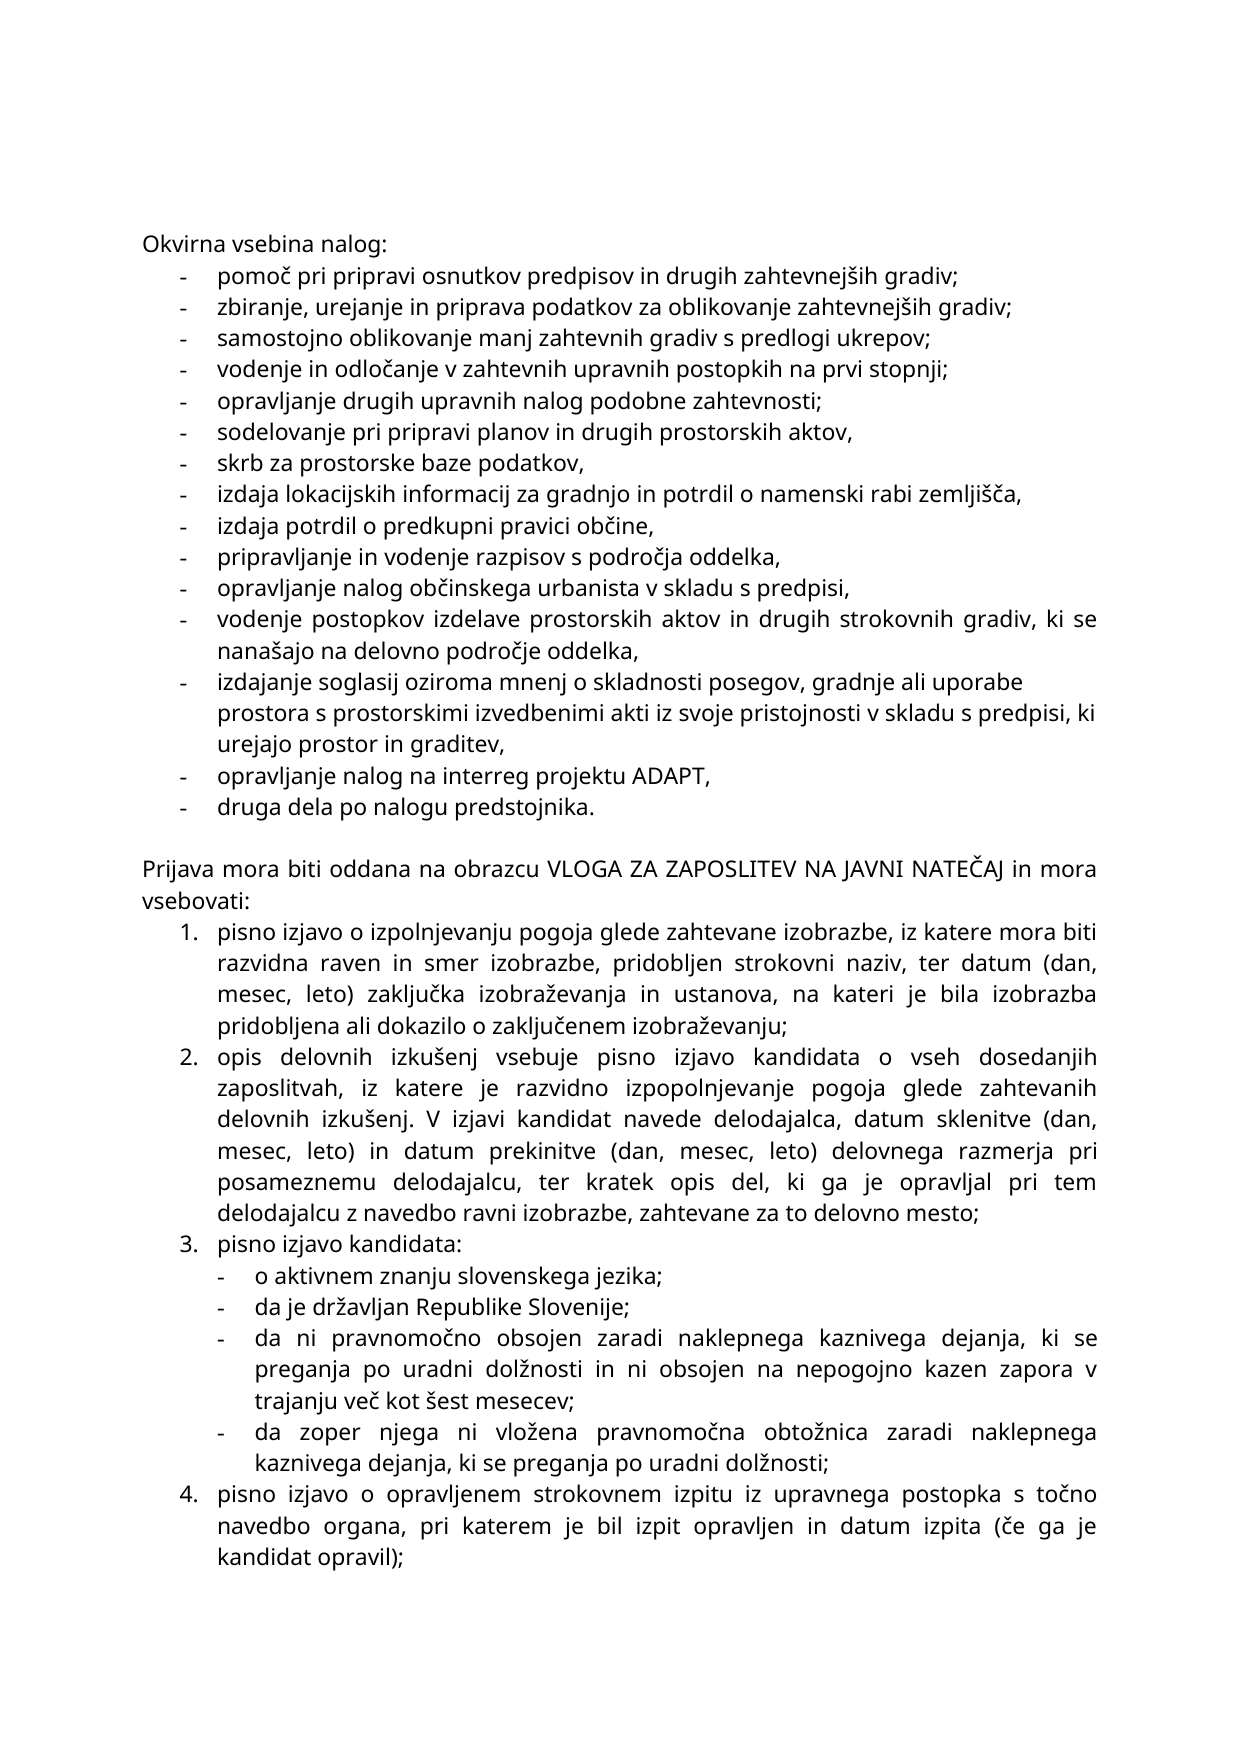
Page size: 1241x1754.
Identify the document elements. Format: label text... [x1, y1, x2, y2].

list pisno izjavo o izpolnjevanju pogoja glede zahtevane izobrazbe, iz katere mora biti razvidna raven in smer izobrazbe, pridobljen strokovni naziv, ter datum (dan, mesec, leto) zaključka izobraževanja in ustanova, na kateri je bila izobrazba pridobljena ali dokazilo o zaključenem izobraževanju; [179, 916, 1098, 1041]
list zbiranje, urejanje in priprava podatkov za oblikovanje zahtevnejših gradiv; [179, 291, 1098, 322]
list skrb za prostorske baze podatkov, [179, 447, 1098, 478]
list opravljanje nalog na interreg projektu ADAPT, [179, 760, 1098, 791]
list pisno izjavo kandidata: [179, 1228, 1098, 1260]
list pomoč pri pripravi osnutkov predpisov in drugih zahtevnejših gradiv; [179, 260, 1098, 291]
list izdaja potrdil o predkupni pravici občine, [179, 510, 1098, 541]
list sodelovanje pri pripravi planov in drugih prostorskih aktov, [179, 416, 1098, 447]
list pisno izjavo o opravljenem strokovnem izpitu iz upravnega postopka s točno navedbo organa, pri katerem je bil izpit opravljen in datum izpita (če ga je kandidat opravil); [179, 1478, 1098, 1572]
list samostojno oblikovanje manj zahtevnih gradiv s predlogi ukrepov; [179, 322, 1098, 353]
text Okvirna vsebina nalog: [142, 228, 1098, 260]
list opravljanje drugih upravnih nalog podobne zahtevnosti; [179, 385, 1098, 416]
list vodenje in odločanje v zahtevnih upravnih postopkih na prvi stopnji; [179, 353, 1098, 385]
text Prijava mora biti oddana na obrazcu VLOGA ZA ZAPOSLITEV NA JAVNI NATEČAJ in mora vsebovati: [142, 853, 1098, 916]
list druga dela po nalogu predstojnika. [179, 791, 1098, 822]
list opravljanje nalog občinskega urbanista v skladu s predpisi, [179, 572, 1098, 603]
list da je državljan Republike Slovenije; [217, 1291, 1098, 1322]
list pripravljanje in vodenje razpisov s področja oddelka, [179, 541, 1098, 572]
list da ni pravnomočno obsojen zaradi naklepnega kaznivega dejanja, ki se preganja po uradni dolžnosti in ni obsojen na nepogojno kazen zapora v trajanju več kot šest mesecev; [217, 1322, 1098, 1416]
list vodenje postopkov izdelave prostorskih aktov in drugih strokovnih gradiv, ki se nanašajo na delovno področje oddelka, [179, 603, 1098, 666]
list izdaja lokacijskih informacij za gradnjo in potrdil o namenski rabi zemljišča, [179, 478, 1098, 510]
list izdajanje soglasij oziroma mnenj o skladnosti posegov, gradnje ali uporabe prostora s prostorskimi izvedbenimi akti iz svoje pristojnosti v skladu s predpisi, ki urejajo prostor in graditev, [179, 666, 1098, 760]
list o aktivnem znanju slovenskega jezika; [217, 1260, 1098, 1291]
list opis delovnih izkušenj vsebuje pisno izjavo kandidata o vseh dosedanjih zaposlitvah, iz katere je razvidno izpopolnjevanje pogoja glede zahtevanih delovnih izkušenj. V izjavi kandidat navede delodajalca, datum sklenitve (dan, mesec, leto) in datum prekinitve (dan, mesec, leto) delovnega razmerja pri posameznemu delodajalcu, ter kratek opis del, ki ga je opravljal pri tem delodajalcu z navedbo ravni izobrazbe, zahtevane za to delovno mesto; [179, 1041, 1098, 1228]
list da zoper njega ni vložena pravnomočna obtožnica zaradi naklepnega kaznivega dejanja, ki se preganja po uradni dolžnosti; [217, 1416, 1098, 1478]
